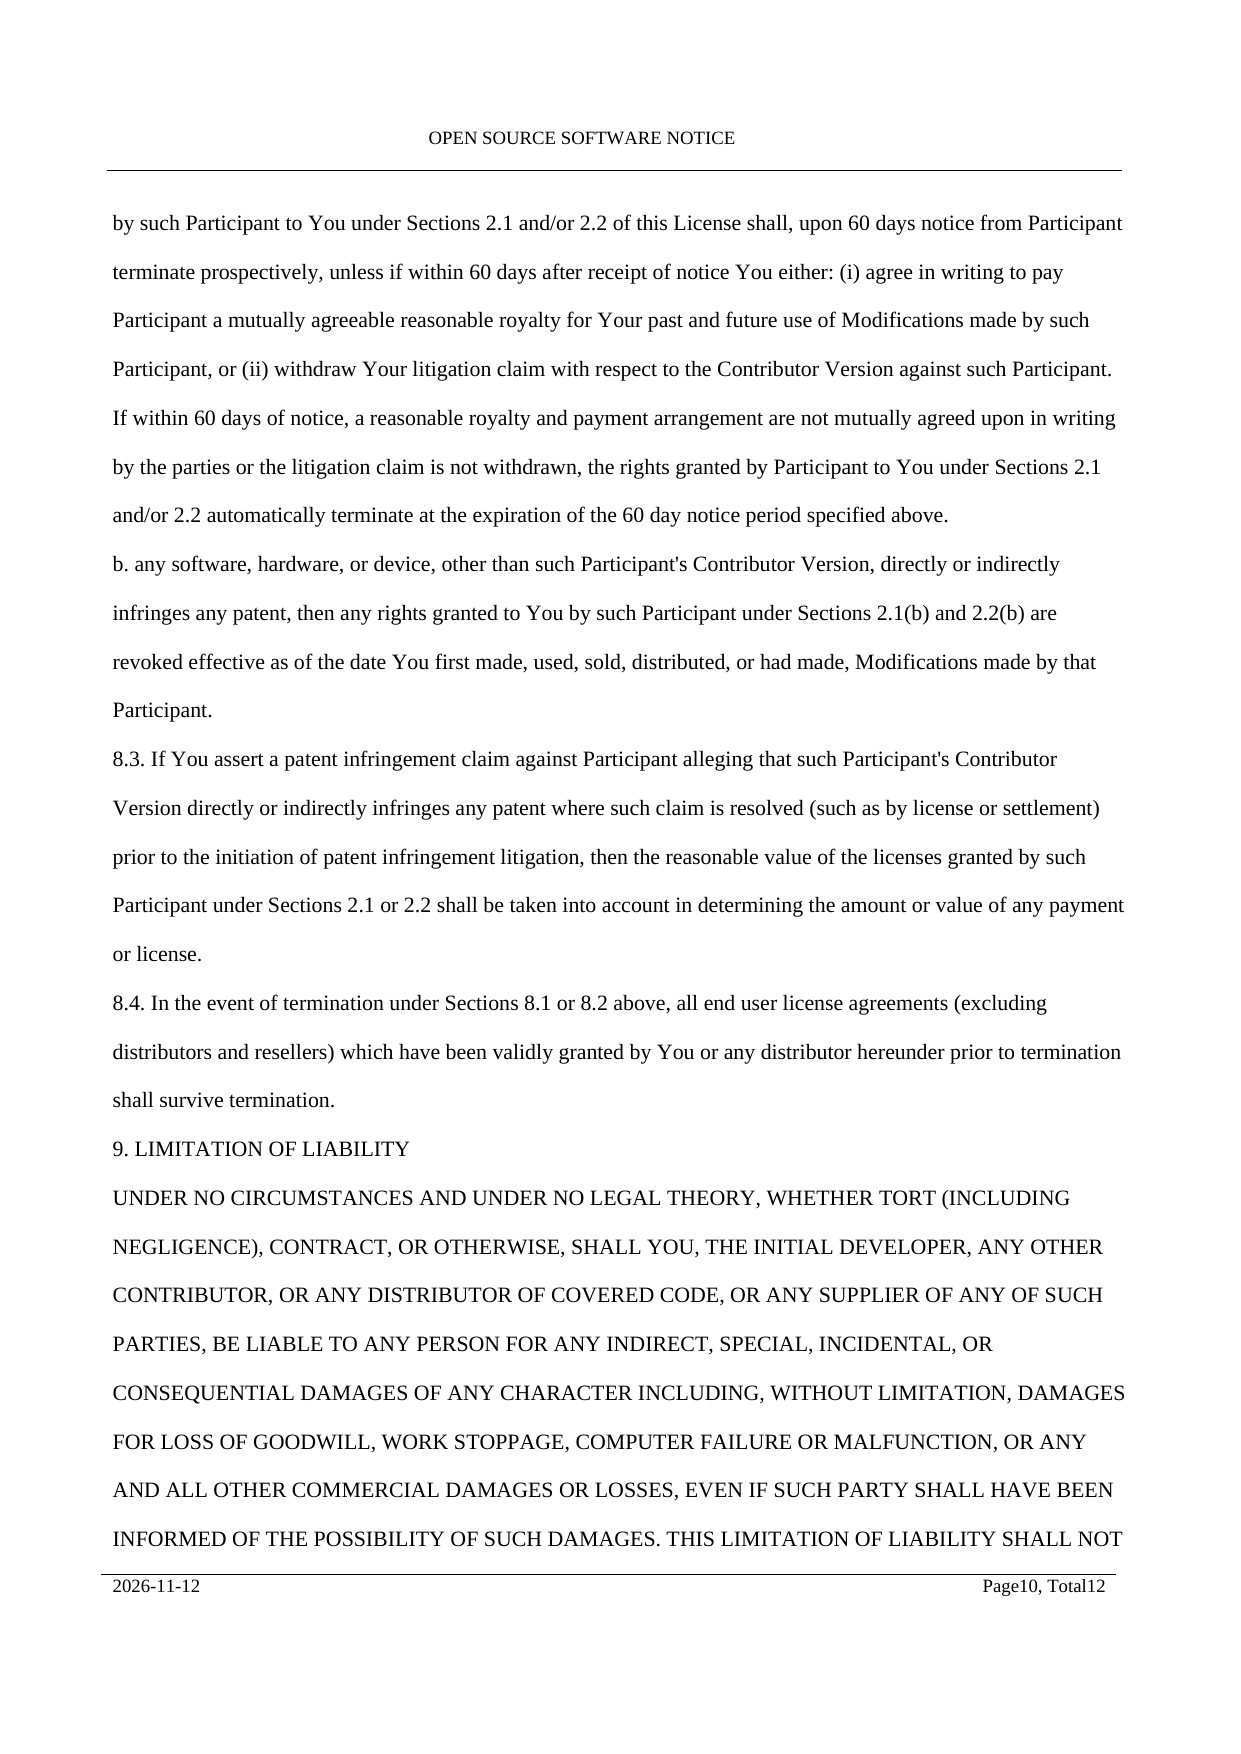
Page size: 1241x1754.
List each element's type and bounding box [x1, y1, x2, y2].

text [112, 206, 1128, 1555]
